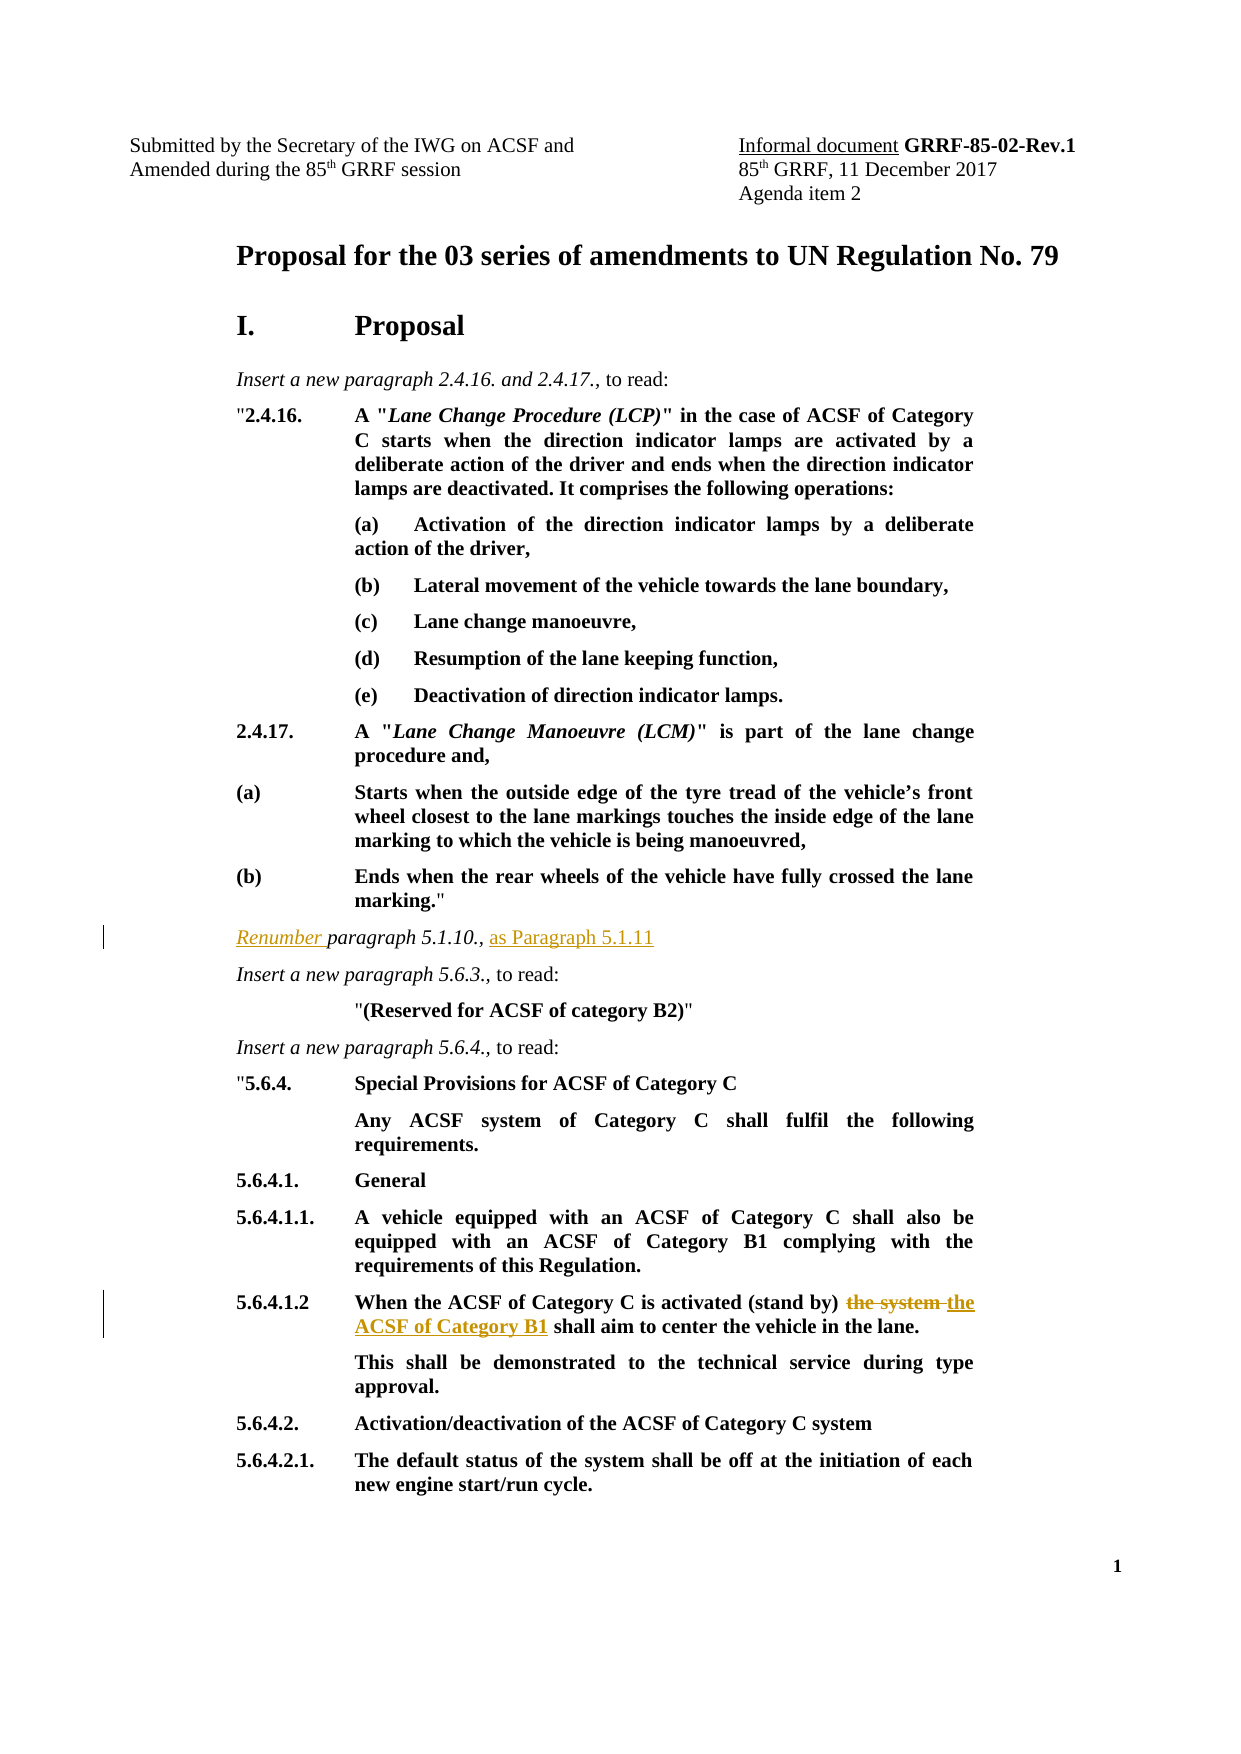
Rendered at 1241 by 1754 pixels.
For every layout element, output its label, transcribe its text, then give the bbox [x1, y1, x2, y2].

text 5.6.4.2. Activation/deactivation of the ACSF of Category C system [236, 1411, 974, 1435]
text 5.6.4.1.2 When the ACSF of Category C is activated (stand by) shall aim to center the vehicle in the lane. [236, 1290, 974, 1338]
text Insert a new paragraph 5.6.3., to read: [236, 962, 974, 986]
text 5.6.4.1. General [236, 1168, 974, 1192]
text Insert a new paragraph 5.6.4., to read: [236, 1035, 974, 1059]
text (d) Resumption of the lane keeping function, [236, 646, 974, 670]
text "5.6.4. Special Provisions for ACSF of Category C [236, 1071, 974, 1095]
text paragraph 5.1.10., [236, 925, 974, 949]
text (e) Deactivation of direction indicator lamps. [236, 682, 974, 707]
text 2.4.17. A "Lane Change Manoeuvre (LCM)" is part of the lane change procedure and, [236, 719, 974, 767]
text (c) Lane change manoeuvre, [236, 609, 974, 633]
text Proposal for the 03 series of amendments to UN Regulation No. 79 [236, 243, 1063, 271]
table_header [107, 133, 606, 205]
text "(Reserved for ACSF of category B2)" [236, 998, 974, 1022]
table_header Informal document GRRF-85-02-Rev.1 85th GRRF, 11 December 2017 Agenda item 2 [606, 133, 1104, 205]
text (a) Activation of the direction indicator lamps by a deliberate action of the driver, [236, 512, 974, 560]
text (b) Ends when the rear wheels of the vehicle have fully crossed the lane marking." [236, 864, 974, 912]
text 5.6.4.2.1. The default status of the system shall be off at the initiation of each new engine start/run cycle. [236, 1447, 974, 1496]
text Any ACSF system of Category C shall fulfil the following requirements. [236, 1108, 974, 1156]
text "2.4.16. A "Lane Change Procedure (LCP)" in the case of ACSF of Category C starts when the direction indicator lamps are activated by a deliberate action of the driver and ends when the direction indicator lamps are deactivated. It comprises the following operations: [236, 403, 974, 500]
text I. Proposal [236, 308, 974, 342]
text 5.6.4.1.1. A vehicle equipped with an ACSF of Category C shall also be equipped with an ACSF of Category B1 complying with the requirements of this Regulation. [236, 1205, 974, 1277]
text (a) Starts when the outside edge of the tyre tread of the vehicle’s front wheel closest to the lane markings touches the inside edge of the lane marking to which the vehicle is being manoeuvred, [236, 780, 974, 852]
text Insert a new paragraph 2.4.16. and 2.4.17., to read: [236, 367, 974, 391]
text (b) Lateral movement of the vehicle towards the lane boundary, [236, 573, 974, 597]
text This shall be demonstrated to the technical service during type approval. [236, 1350, 974, 1398]
